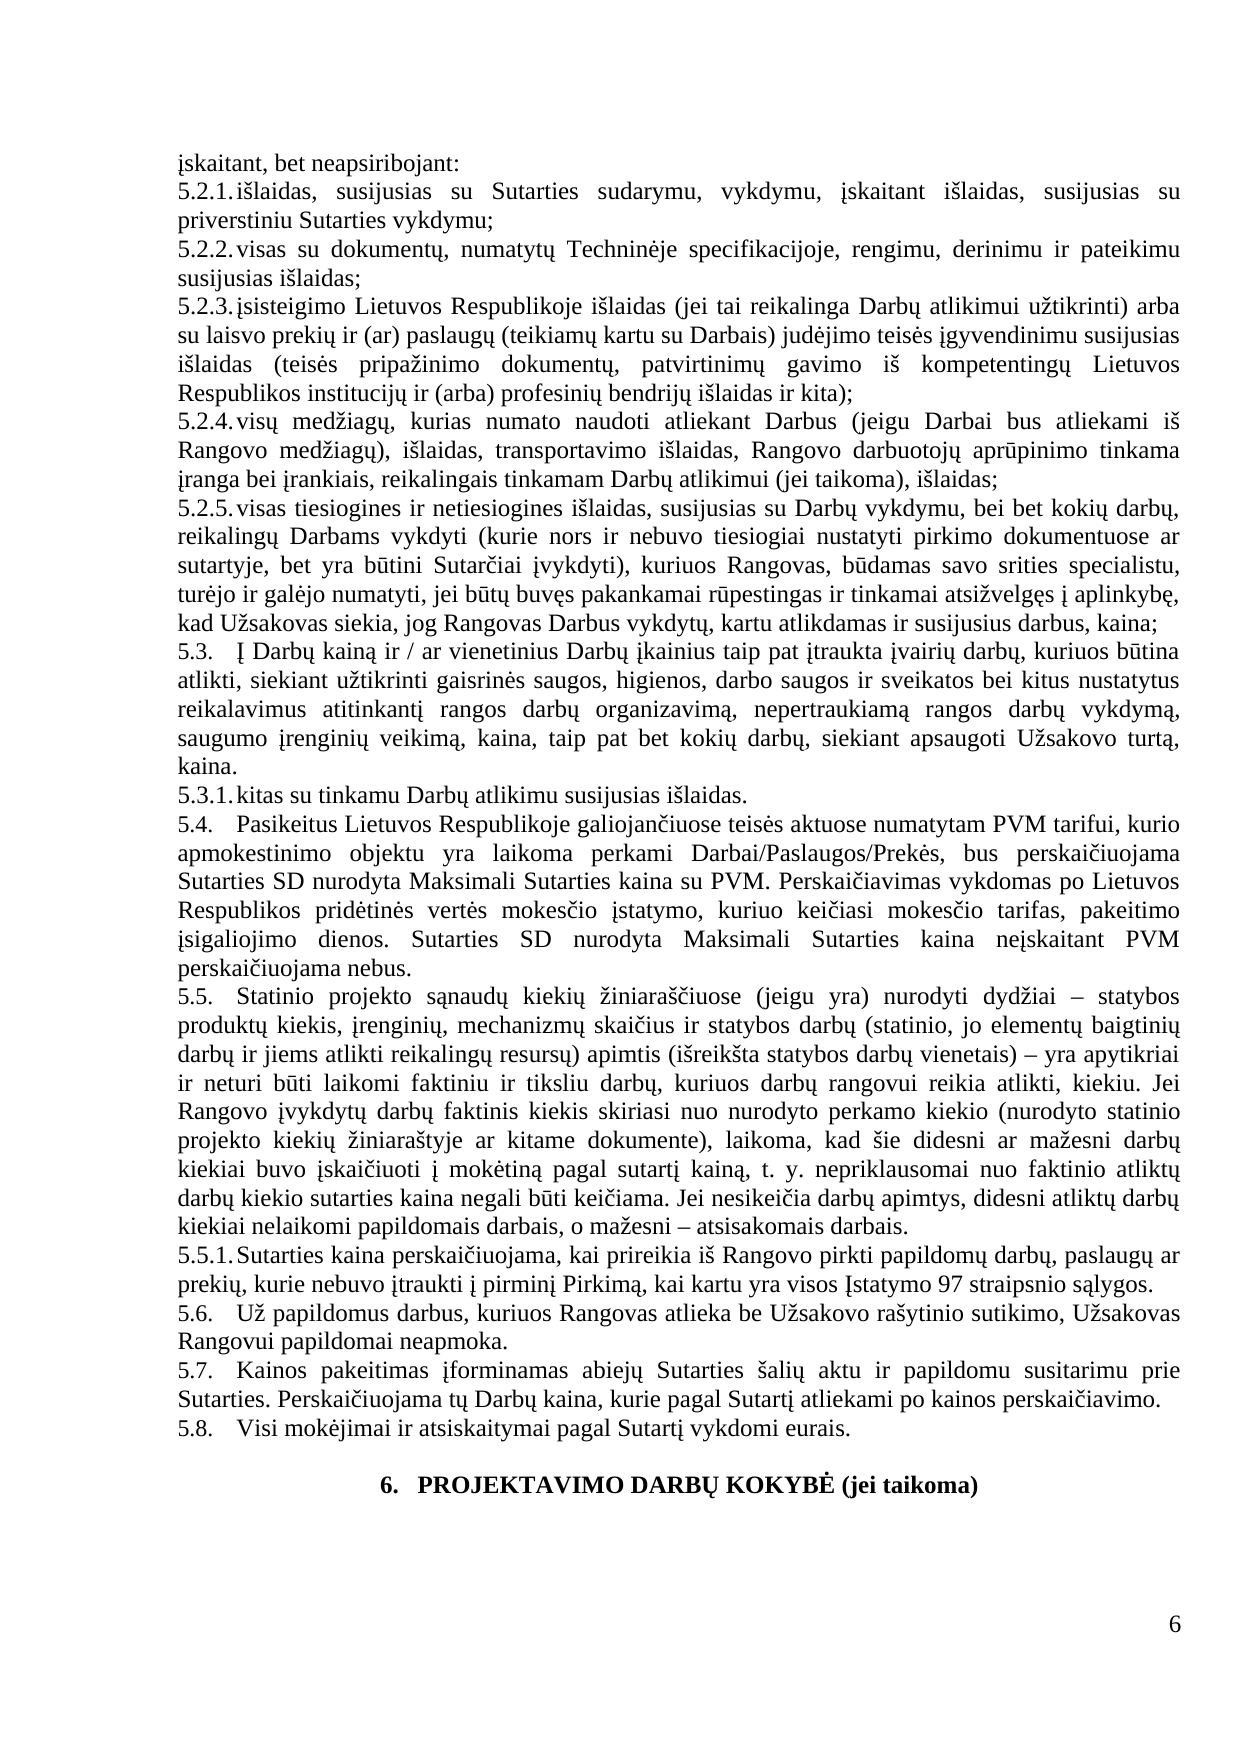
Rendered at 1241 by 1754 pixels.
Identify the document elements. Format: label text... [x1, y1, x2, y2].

list kitas su tinkamu Darbų atlikimu susijusias išlaidas. [177, 780, 1181, 809]
list PROJEKTAVIMO DARBŲ KOKYBĖ (jei taikoma) [177, 1470, 1181, 1499]
list Statinio projekto sąnaudų kiekių žiniaraščiuose (jeigu yra) nurodyti dydžiai – statybos produktų kiekis, įrenginių, mechanizmų skaičius ir statybos darbų (statinio, jo elementų baigtinių darbų ir jiems atlikti reikalingų resursų) apimtis (išreikšta statybos darbų vienetais) – yra apytikriai ir neturi būti laikomi faktiniu ir tiksliu darbų, kuriuos darbų rangovui reikia atlikti, kiekiu. Jei Rangovo įvykdytų darbų faktinis kiekis skiriasi nuo nurodyto perkamo kiekio (nurodyto statinio projekto kiekių žiniaraštyje ar kitame dokumente), laikoma, kad šie didesni ar mažesni darbų kiekiai buvo įskaičiuoti į mokėtiną pagal sutartį kainą, t. y. nepriklausomai nuo faktinio atliktų darbų kiekio sutarties kaina negali būti keičiama. Jei nesikeičia darbų apimtys, didesni atliktų darbų kiekiai nelaikomi papildomais darbais, o mažesni – atsisakomais darbais. [177, 981, 1181, 1240]
list Sutarties kaina perskaičiuojama, kai prireikia iš Rangovo pirkti papildomų darbų, paslaugų ar prekių, kurie nebuvo įtraukti į pirminį Pirkimą, kai kartu yra visos Įstatymo 97 straipsnio sąlygos. [177, 1240, 1181, 1298]
list Visi mokėjimai ir atsiskaitymai pagal Sutartį vykdomi eurais. [177, 1413, 1181, 1441]
list Pasikeitus Lietuvos Respublikoje galiojančiuose teisės aktuose numatytam PVM tarifui, kurio apmokestinimo objektu yra laikoma perkami Darbai/Paslaugos/Prekės, bus perskaičiuojama Sutarties SD nurodyta Maksimali Sutarties kaina su PVM. Perskaičiavimas vykdomas po Lietuvos Respublikos pridėtinės vertės mokesčio įstatymo, kuriuo keičiasi mokesčio tarifas, pakeitimo įsigaliojimo dienos. Sutarties SD nurodyta Maksimali Sutarties kaina neįskaitant PVM perskaičiuojama nebus. [177, 809, 1181, 981]
list išlaidas, susijusias su Sutarties sudarymu, vykdymu, įskaitant išlaidas, susijusias su priverstiniu Sutarties vykdymu; [177, 176, 1181, 234]
list Kainos pakeitimas įforminamas abiejų Sutarties šalių aktu ir papildomu susitarimu prie Sutarties. Perskaičiuojama tų Darbų kaina, kurie pagal Sutartį atliekami po kainos perskaičiavimo. [177, 1355, 1181, 1413]
list Už papildomus darbus, kuriuos Rangovas atlieka be Užsakovo rašytinio sutikimo, Užsakovas Rangovui papildomai neapmoka. [177, 1298, 1181, 1355]
list visas su dokumentų, numatytų Techninėje specifikacijoje, rengimu, derinimu ir pateikimu susijusias išlaidas; [177, 234, 1181, 291]
list visas tiesiogines ir netiesiogines išlaidas, susijusias su Darbų vykdymu, bei bet kokių darbų, reikalingų Darbams vykdyti (kurie nors ir nebuvo tiesiogiai nustatyti pirkimo dokumentuose ar sutartyje, bet yra būtini Sutarčiai įvykdyti), kuriuos Rangovas, būdamas savo srities specialistu, turėjo ir galėjo numatyti, jei būtų buvęs pakankamai rūpestingas ir tinkamai atsižvelgęs į aplinkybę, kad Užsakovas siekia, jog Rangovas Darbus vykdytų, kartu atlikdamas ir susijusius darbus, kaina; [177, 493, 1181, 636]
list įsisteigimo Lietuvos Respublikoje išlaidas (jei tai reikalinga Darbų atlikimui užtikrinti) arba su laisvo prekių ir (ar) paslaugų (teikiamų kartu su Darbais) judėjimo teisės įgyvendinimu susijusias išlaidas (teisės pripažinimo dokumentų, patvirtinimų gavimo iš kompetentingų Lietuvos Respublikos institucijų ir (arba) profesinių bendrijų išlaidas ir kita); [177, 291, 1181, 406]
list visų medžiagų, kurias numato naudoti atliekant Darbus (jeigu Darbai bus atliekami iš Rangovo medžiagų), išlaidas, transportavimo išlaidas, Rangovo darbuotojų aprūpinimo tinkama įranga bei įrankiais, reikalingais tinkamam Darbų atlikimui (jei taikoma), išlaidas; [177, 406, 1181, 493]
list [177, 148, 1181, 176]
list Į Darbų kainą ir / ar vienetinius Darbų įkainius taip pat įtraukta įvairių darbų, kuriuos būtina atlikti, siekiant užtikrinti gaisrinės saugos, higienos, darbo saugos ir sveikatos bei kitus nustatytus reikalavimus atitinkantį rangos darbų organizavimą, nepertraukiamą rangos darbų vykdymą, saugumo įrenginių veikimą, kaina, taip pat bet kokių darbų, siekiant apsaugoti Užsakovo turtą, kaina. [177, 636, 1181, 780]
